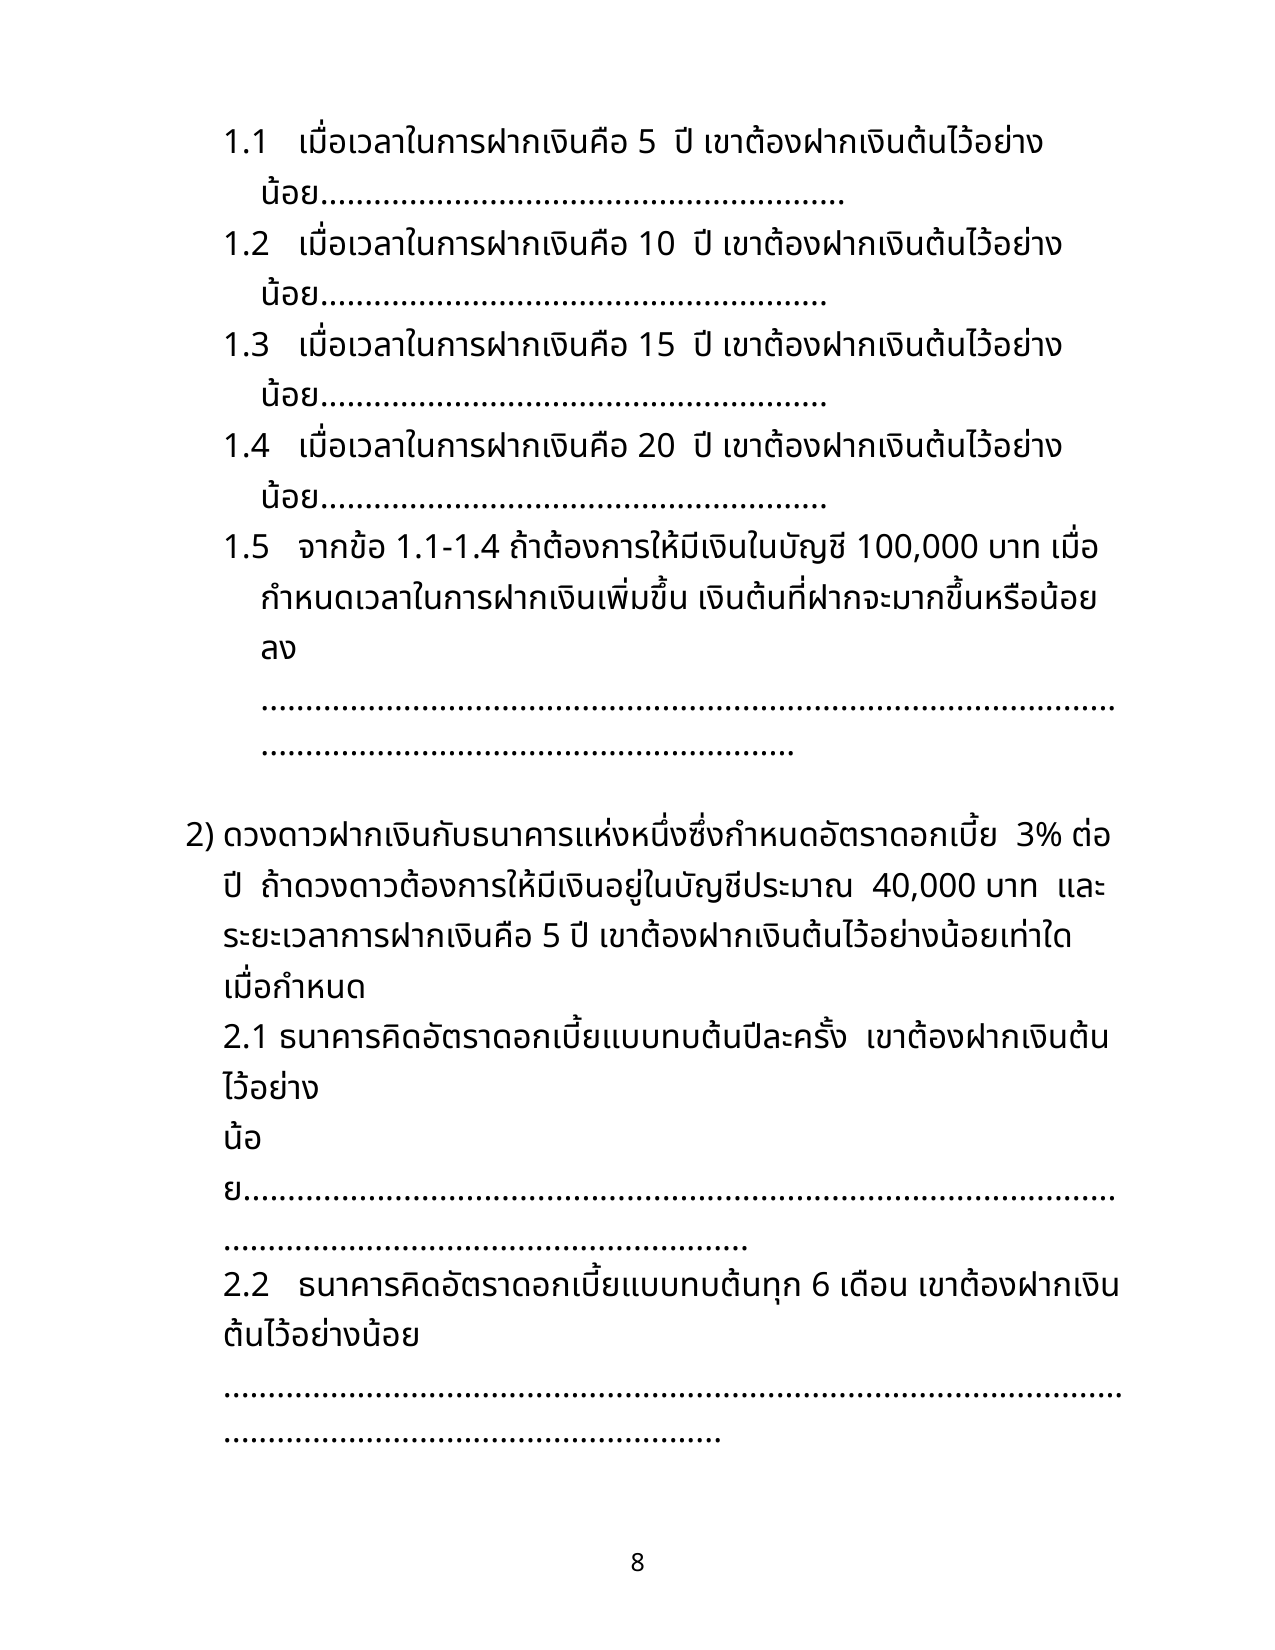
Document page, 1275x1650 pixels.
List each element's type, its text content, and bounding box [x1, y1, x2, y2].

list ดวงดาวฝากเงินกับธนาคารแห่งหนึ่งซึ่งกำหนดอัตราดอกเบี้ย 3% ต่อปี ถ้าดวงดาวต้องการให้มีเงินอยู่ในบัญชีประมาณ 40,000 บาท และระยะเวลาการฝากเงินคือ 5 ปี เขาต้องฝากเงินต้นไว้อย่างน้อยเท่าใด เมื่อกำหนด [185, 811, 1127, 1013]
list จากข้อ 1.1-1.4 ถ้าต้องการให้มีเงินในบัญชี 100,000 บาท เมื่อกำหนดเวลาในการฝากเงินเพิ่มขึ้น เงินต้นที่ฝากจะมากขึ้นหรือน้อยลง ............................................................................................................................................................ [223, 523, 1127, 765]
list เมื่อเวลาในการฝากเงินคือ 5 ปี เขาต้องฝากเงินต้นไว้อย่างน้อย........................................................... [223, 118, 1127, 219]
list เมื่อเวลาในการฝากเงินคือ 10 ปี เขาต้องฝากเงินต้นไว้อย่างน้อย......................................................... [223, 219, 1127, 321]
list ............................................................................................................................................................. [223, 1362, 1127, 1452]
list เมื่อเวลาในการฝากเงินคือ 20 ปี เขาต้องฝากเงินต้นไว้อย่างน้อย......................................................... [223, 422, 1127, 523]
list ธนาคารคิดอัตราดอกเบี้ยแบบทบต้นทุก 6 เดือน เขาต้องฝากเงินต้นไว้อย่างน้อย [223, 1261, 1127, 1362]
list เมื่อเวลาในการฝากเงินคือ 15 ปี เขาต้องฝากเงินต้นไว้อย่างน้อย......................................................... [223, 321, 1127, 422]
text 2.1 ธนาคารคิดอัตราดอกเบี้ยแบบทบต้นปีละครั้ง เขาต้องฝากเงินต้นไว้อย่างน้อย............................................................................................................................................................. [223, 1013, 1127, 1261]
